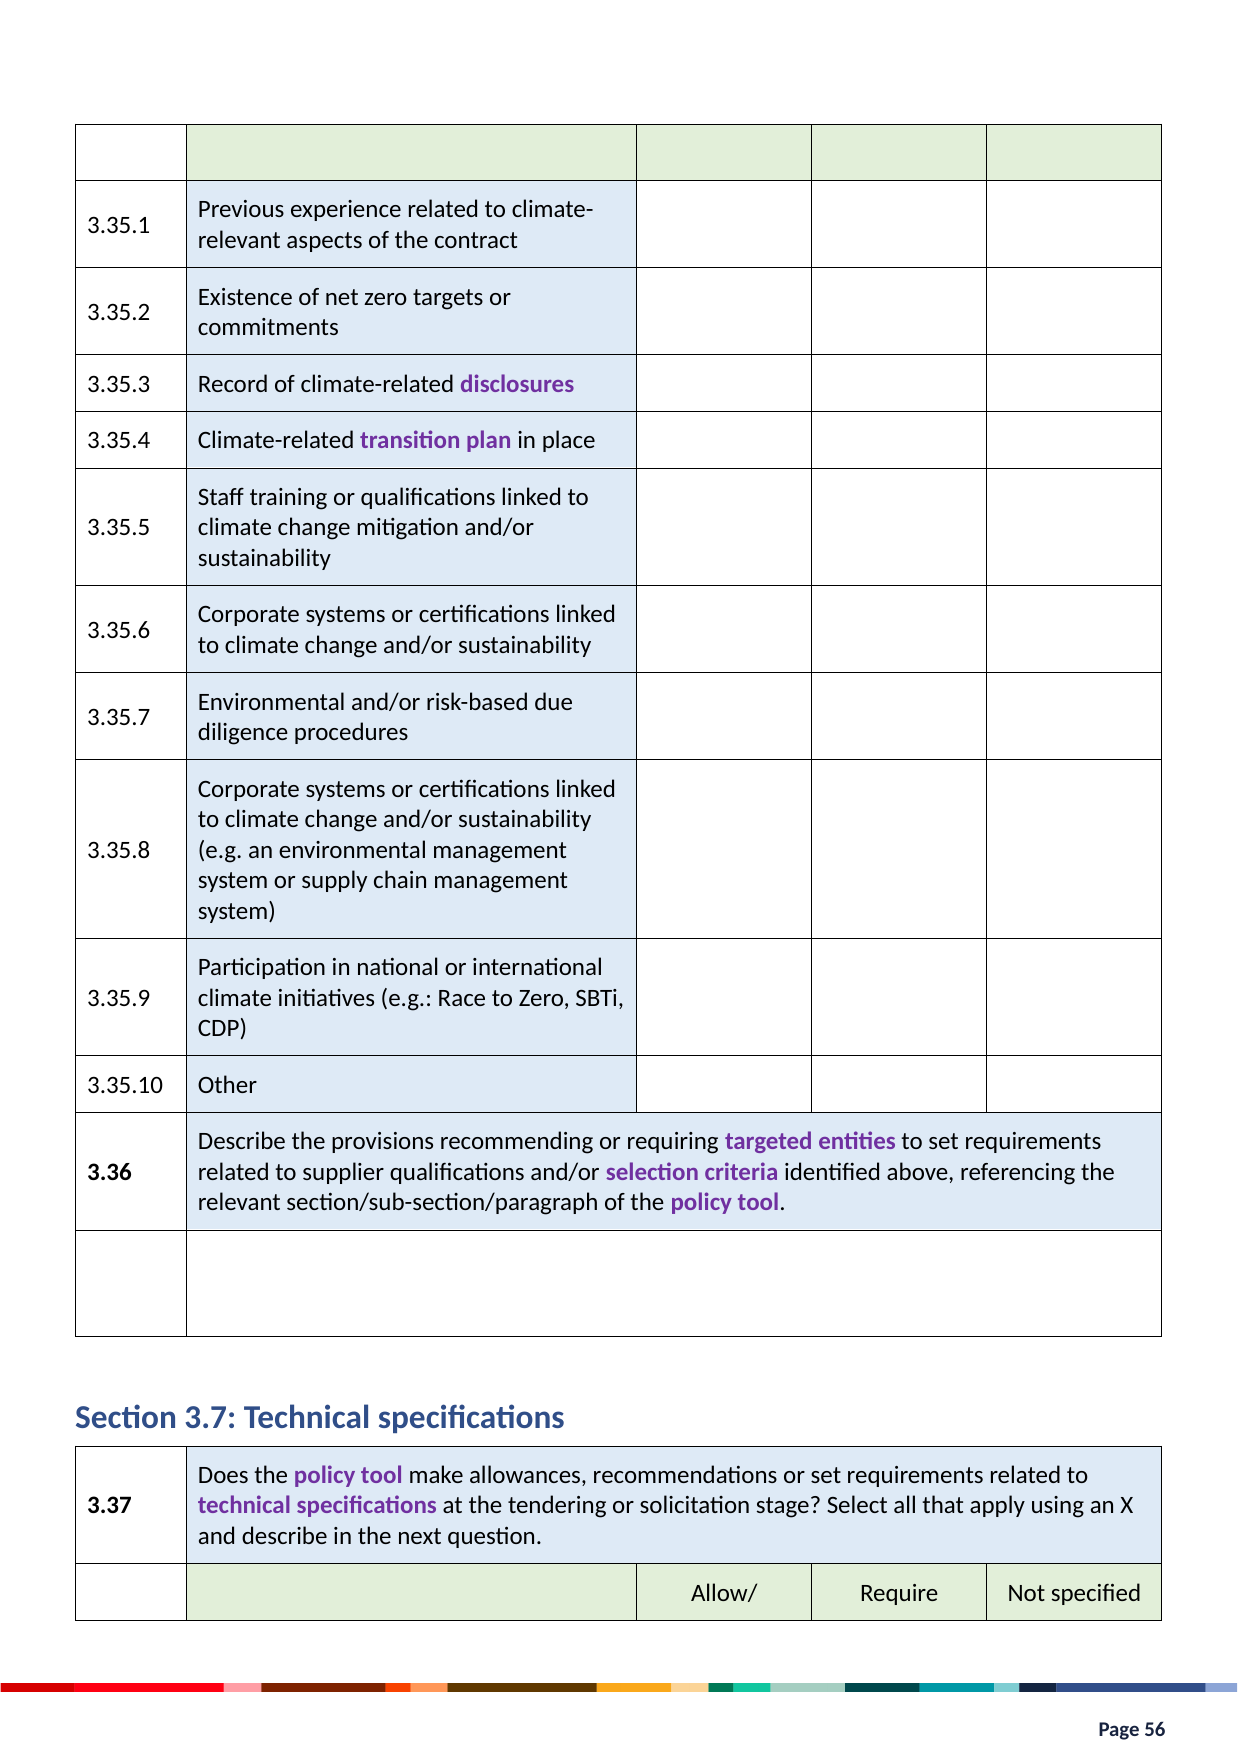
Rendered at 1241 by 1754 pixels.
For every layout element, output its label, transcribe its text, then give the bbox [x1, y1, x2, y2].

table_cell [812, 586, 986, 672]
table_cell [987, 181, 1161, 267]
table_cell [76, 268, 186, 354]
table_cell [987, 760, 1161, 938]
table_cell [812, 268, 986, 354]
picture [0, 1683, 1236, 1692]
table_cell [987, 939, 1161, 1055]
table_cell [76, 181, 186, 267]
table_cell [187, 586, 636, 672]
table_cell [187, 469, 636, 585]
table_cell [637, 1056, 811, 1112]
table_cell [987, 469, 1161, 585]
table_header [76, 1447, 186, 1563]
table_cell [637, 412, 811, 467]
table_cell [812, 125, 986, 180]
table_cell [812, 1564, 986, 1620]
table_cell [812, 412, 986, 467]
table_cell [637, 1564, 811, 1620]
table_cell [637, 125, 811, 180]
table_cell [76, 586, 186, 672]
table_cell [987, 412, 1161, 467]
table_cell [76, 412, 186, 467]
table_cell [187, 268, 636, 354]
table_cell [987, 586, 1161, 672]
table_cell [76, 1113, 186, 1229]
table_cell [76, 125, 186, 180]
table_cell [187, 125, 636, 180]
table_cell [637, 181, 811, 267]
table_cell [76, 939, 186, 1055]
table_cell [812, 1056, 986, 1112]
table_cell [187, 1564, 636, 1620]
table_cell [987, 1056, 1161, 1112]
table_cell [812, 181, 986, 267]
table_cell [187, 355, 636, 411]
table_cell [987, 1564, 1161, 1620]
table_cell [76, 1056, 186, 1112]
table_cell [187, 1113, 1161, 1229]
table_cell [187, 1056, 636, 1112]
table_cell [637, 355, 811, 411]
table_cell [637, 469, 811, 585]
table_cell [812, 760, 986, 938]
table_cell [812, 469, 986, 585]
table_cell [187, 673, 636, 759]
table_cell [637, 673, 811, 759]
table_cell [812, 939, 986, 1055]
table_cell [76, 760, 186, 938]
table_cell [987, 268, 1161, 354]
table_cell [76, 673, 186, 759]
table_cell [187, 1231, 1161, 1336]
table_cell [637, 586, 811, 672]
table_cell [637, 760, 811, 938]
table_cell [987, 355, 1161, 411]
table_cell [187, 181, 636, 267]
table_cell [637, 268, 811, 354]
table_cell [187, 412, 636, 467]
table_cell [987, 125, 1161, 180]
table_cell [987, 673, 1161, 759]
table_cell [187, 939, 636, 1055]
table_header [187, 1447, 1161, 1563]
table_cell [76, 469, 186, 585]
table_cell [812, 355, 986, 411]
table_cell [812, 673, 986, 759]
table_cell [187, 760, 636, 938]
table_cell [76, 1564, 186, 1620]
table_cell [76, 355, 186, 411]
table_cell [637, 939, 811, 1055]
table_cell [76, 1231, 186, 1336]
subtitle Section 3.7: Technical specifications [75, 1397, 1165, 1437]
